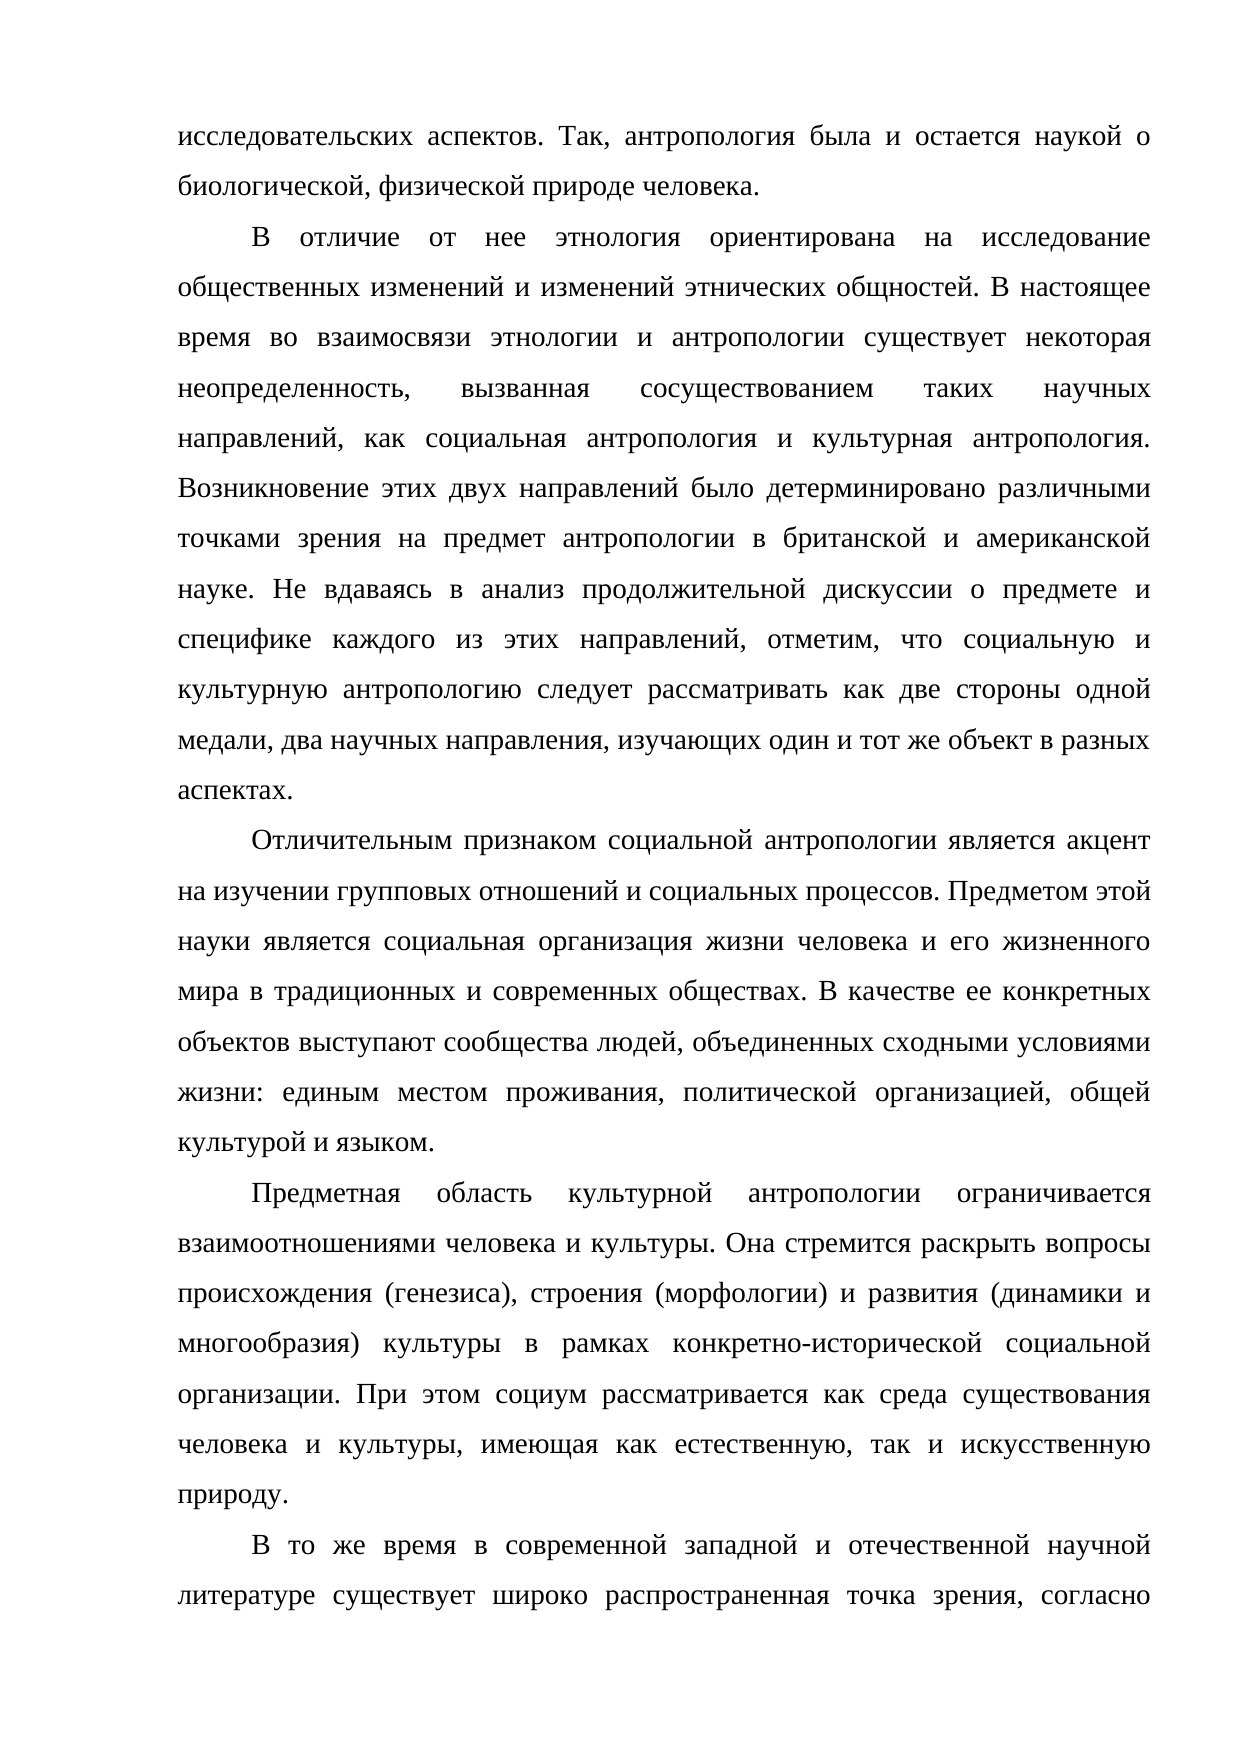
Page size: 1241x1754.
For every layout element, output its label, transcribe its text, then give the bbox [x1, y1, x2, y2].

text В отличие от нее этнология ориентирована на исследование общественных изменений и изменений этнических общностей. В настоящее время во взаимосвязи этнологии и антропологии существует некоторая неопределенность, вызванная сосуществованием таких научных направлений, как социальная антропология и культурная антропология. Возникновение этих двух направлений было детерминировано различными точками зрения на предмет антропологии в британской и американской науке. Не вдаваясь в анализ продолжительной дискуссии о предмете и специфике каждого из этих направлений, отметим, что социальную и культурную антропологию следует рассматривать как две стороны одной медали, два научных направления, изучающих один и тот же объект в разных аспектах. [177, 219, 1152, 806]
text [177, 118, 1152, 202]
text Предметная область культурной антропологии ограничивается взаимоотношениями человека и культуры. Она стремится раскрыть вопросы происхождения (генезиса), строения (морфологии) и развития (динамики и многообразия) культуры в рамках конкретно-исторической социальной организации. При этом социум рассматривается как среда существования человека и культуры, имеющая как естественную, так и искусственную природу. [177, 1175, 1152, 1510]
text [177, 1527, 1152, 1611]
text Отличительным признаком социальной антропологии является акцент на изучении групповых отношений и социальных процессов. Предметом этой науки является социальная организация жизни человека и его жизненного мира в традиционных и современных обществах. В качестве ее конкретных объектов выступают сообщества людей, объединенных сходными условиями жизни: единым местом проживания, политической организацией, общей культурой и языком. [177, 822, 1152, 1158]
